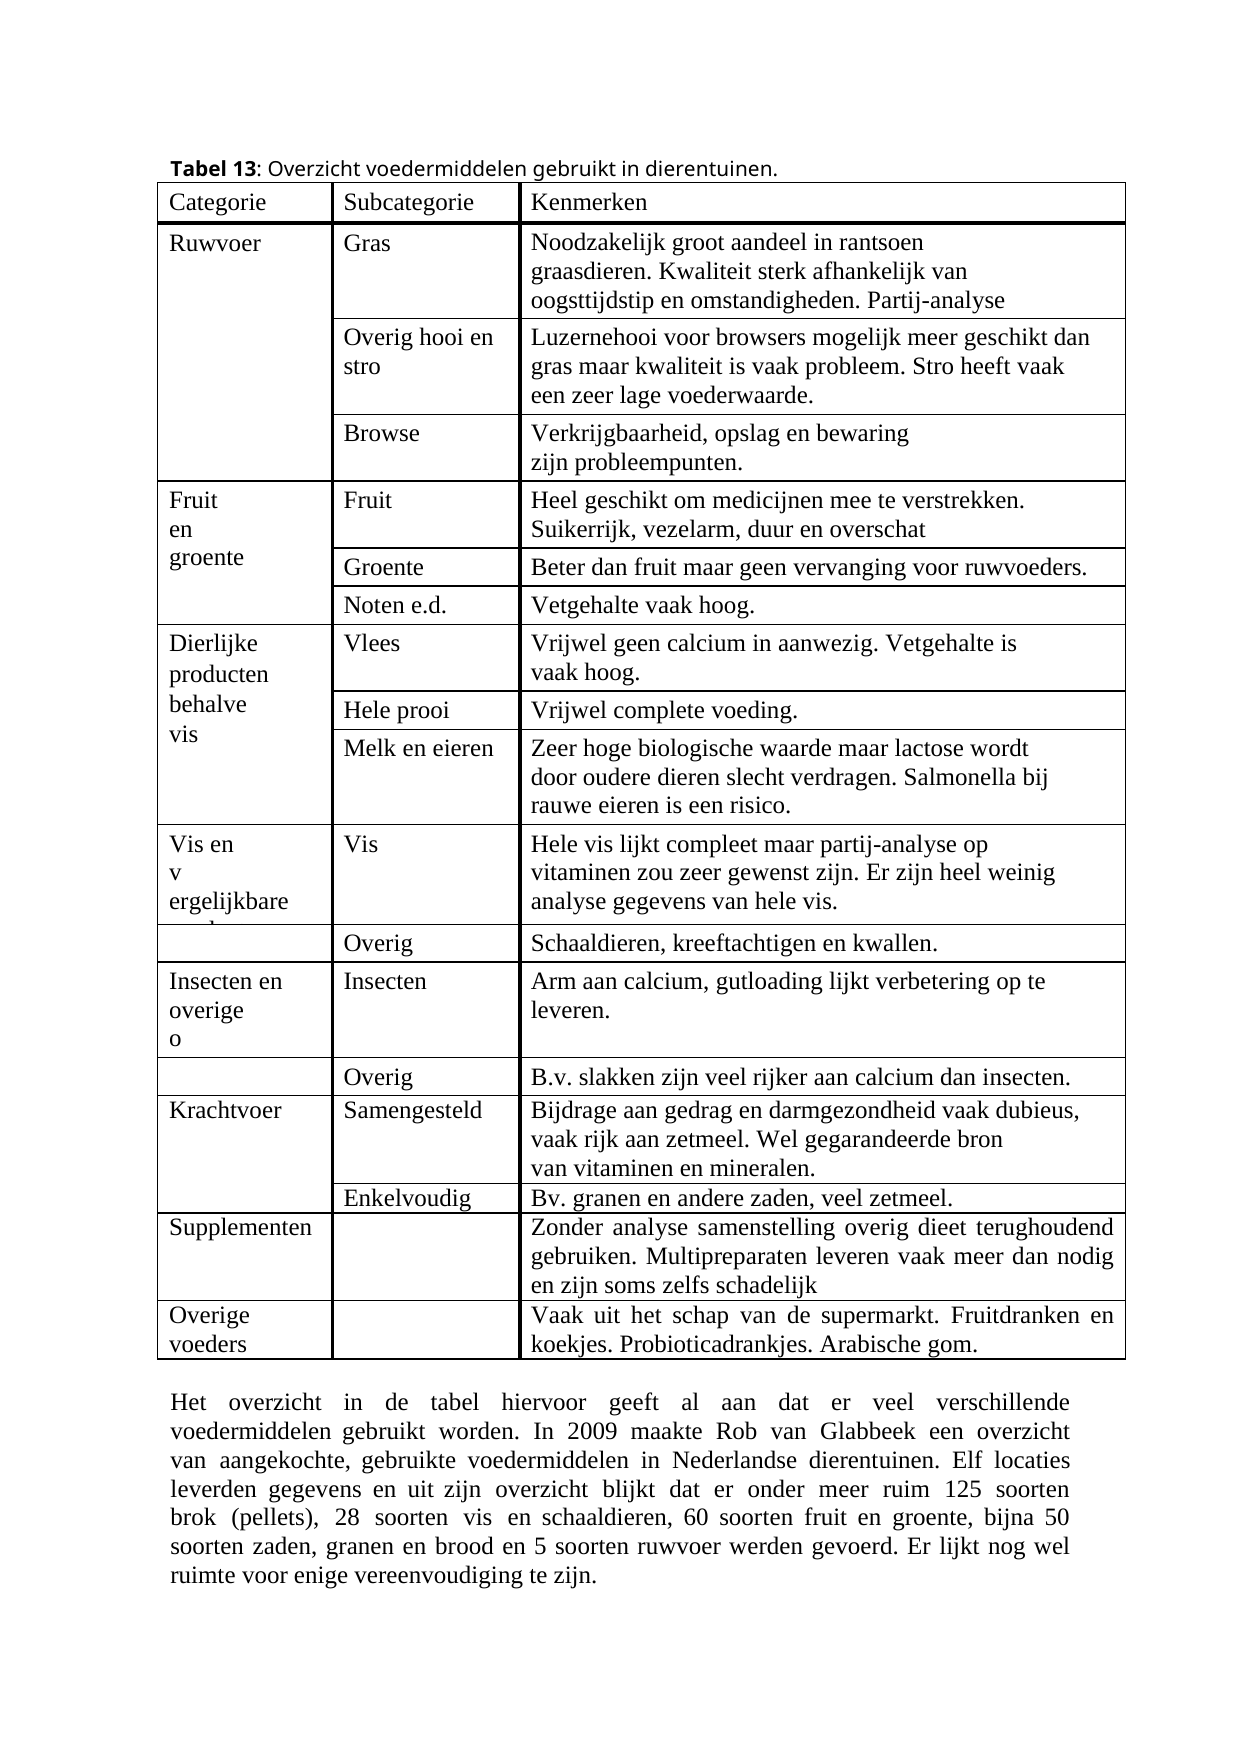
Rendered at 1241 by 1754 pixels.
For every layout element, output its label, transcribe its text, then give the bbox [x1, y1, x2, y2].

table_cell Enkelvoudig [334, 1184, 518, 1212]
table_cell Insecten en overige ongewervelden [158, 963, 331, 1057]
table_cell [158, 1058, 331, 1095]
table_cell Groente [334, 549, 518, 585]
table_cell Melk en eieren [334, 730, 518, 824]
table_cell Verkrijgbaarheid, opslag en bewaring zijn probleempunten. [522, 415, 1125, 480]
table_header Subcategorie [334, 183, 518, 221]
table_cell Overig hooi en stro [334, 319, 518, 413]
table_cell Ruwvoer [158, 225, 331, 480]
table_cell Overig [334, 1058, 518, 1095]
table_cell Zonder analyse samenstelling overig dieet terughoudend gebruiken. Multipreparaten leveren vaak meer dan nodig en zijn soms zelfs schadelijk [522, 1214, 1125, 1299]
table_cell Bv. granen en andere zaden, veel zetmeel. [522, 1184, 1125, 1212]
table_cell Heel geschikt om medicijnen mee te verstrekken. Suikerrijk, vezelarm, duur en overschat voedermiddel. [522, 482, 1125, 547]
table_cell Vrijwel complete voeding. [522, 692, 1125, 728]
table_cell Vis [334, 825, 518, 923]
table_cell Fruit [334, 482, 518, 547]
table_cell Arm aan calcium, gutloading lijkt verbetering op te leveren. [522, 963, 1125, 1057]
table_cell Vrijwel geen calcium in aanwezig. Vetgehalte is vaak hoog. [522, 625, 1125, 690]
table_cell [158, 925, 331, 961]
table_header Categorie [158, 183, 331, 221]
table_cell Hele vis lijkt compleet maar partij-analyse op vitaminen zou zeer gewenst zijn. Er zijn heel weinig analyse gegevens van hele vis. [522, 825, 1125, 923]
table_cell Supplementen [158, 1214, 331, 1299]
table_cell Schaaldieren, kreeftachtigen en kwallen. [522, 925, 1125, 961]
table_cell [334, 1214, 518, 1299]
table_cell Zeer hoge biologische waarde maar lactose wordt door oudere dieren slecht verdragen. Salmonella bij rauwe eieren is een risico. [522, 730, 1125, 824]
table_cell Insecten [334, 963, 518, 1057]
text Het overzicht in de tabel hiervoor geeft al aan dat er veel verschillende voedermiddelen gebruikt worden. In 2009 maakte Rob van Glabbeek een overzicht van aangekochte, gebruikte voedermiddelen in Nederlandse dierentuinen. Elf locaties leverden gegevens en uit zijn overzicht blijkt dat er onder meer ruim 125 soorten brok (pellets), 28 soorten vis en schaaldieren, 60 soorten fruit en groente, bijna 50 soorten zaden, granen en brood en 5 soorten ruwvoer werden gevoerd. Er lijkt nog wel ruimte voor enige vereenvoudiging te zijn. [170, 1387, 1070, 1589]
table_cell Luzernehooi voor browsers mogelijk meer geschikt dan gras maar kwaliteit is vaak probleem. Stro heeft vaak een zeer lage voederwaarde. [522, 319, 1125, 413]
table_cell Vis en vergelijkbare producten [158, 825, 331, 923]
table_cell Fruit en groente [158, 482, 331, 623]
table_cell Overig [334, 925, 518, 961]
table_cell Beter dan fruit maar geen vervanging voor ruwvoeders. [522, 549, 1125, 585]
table_cell Noten e.d. [334, 587, 518, 623]
table_cell Bijdrage aan gedrag en darmgezondheid vaak dubieus, vaak rijk aan zetmeel. Wel gegarandeerde bron van vitaminen en mineralen. [522, 1096, 1125, 1182]
table_header Kenmerken [522, 183, 1125, 221]
table_cell Dierlijke producten behalve vis [158, 625, 331, 824]
text Tabel 13: Overzicht voedermiddelen gebruikt in dierentuinen. [170, 154, 1093, 182]
table_cell Browse [334, 415, 518, 480]
table_cell Vaak uit het schap van de supermarkt. Fruitdranken en koekjes. Probioticadrankjes. Arabische gom. [522, 1301, 1125, 1358]
table_cell [334, 1301, 518, 1358]
table_cell Noodzakelijk groot aandeel in rantsoen graasdieren. Kwaliteit sterk afhankelijk van oogsttijdstip en omstandigheden. Partij-analyse zeer gewenst. [522, 225, 1125, 318]
table_cell Vlees [334, 625, 518, 690]
table_cell B.v. slakken zijn veel rijker aan calcium dan insecten. [522, 1058, 1125, 1095]
table_cell Overige voeders [158, 1301, 331, 1358]
table_cell Vetgehalte vaak hoog. [522, 587, 1125, 623]
table_cell Hele prooi [334, 692, 518, 728]
table_cell Gras [334, 225, 518, 318]
table_cell Krachtvoer [158, 1096, 331, 1212]
table_cell Samengesteld [334, 1096, 518, 1182]
